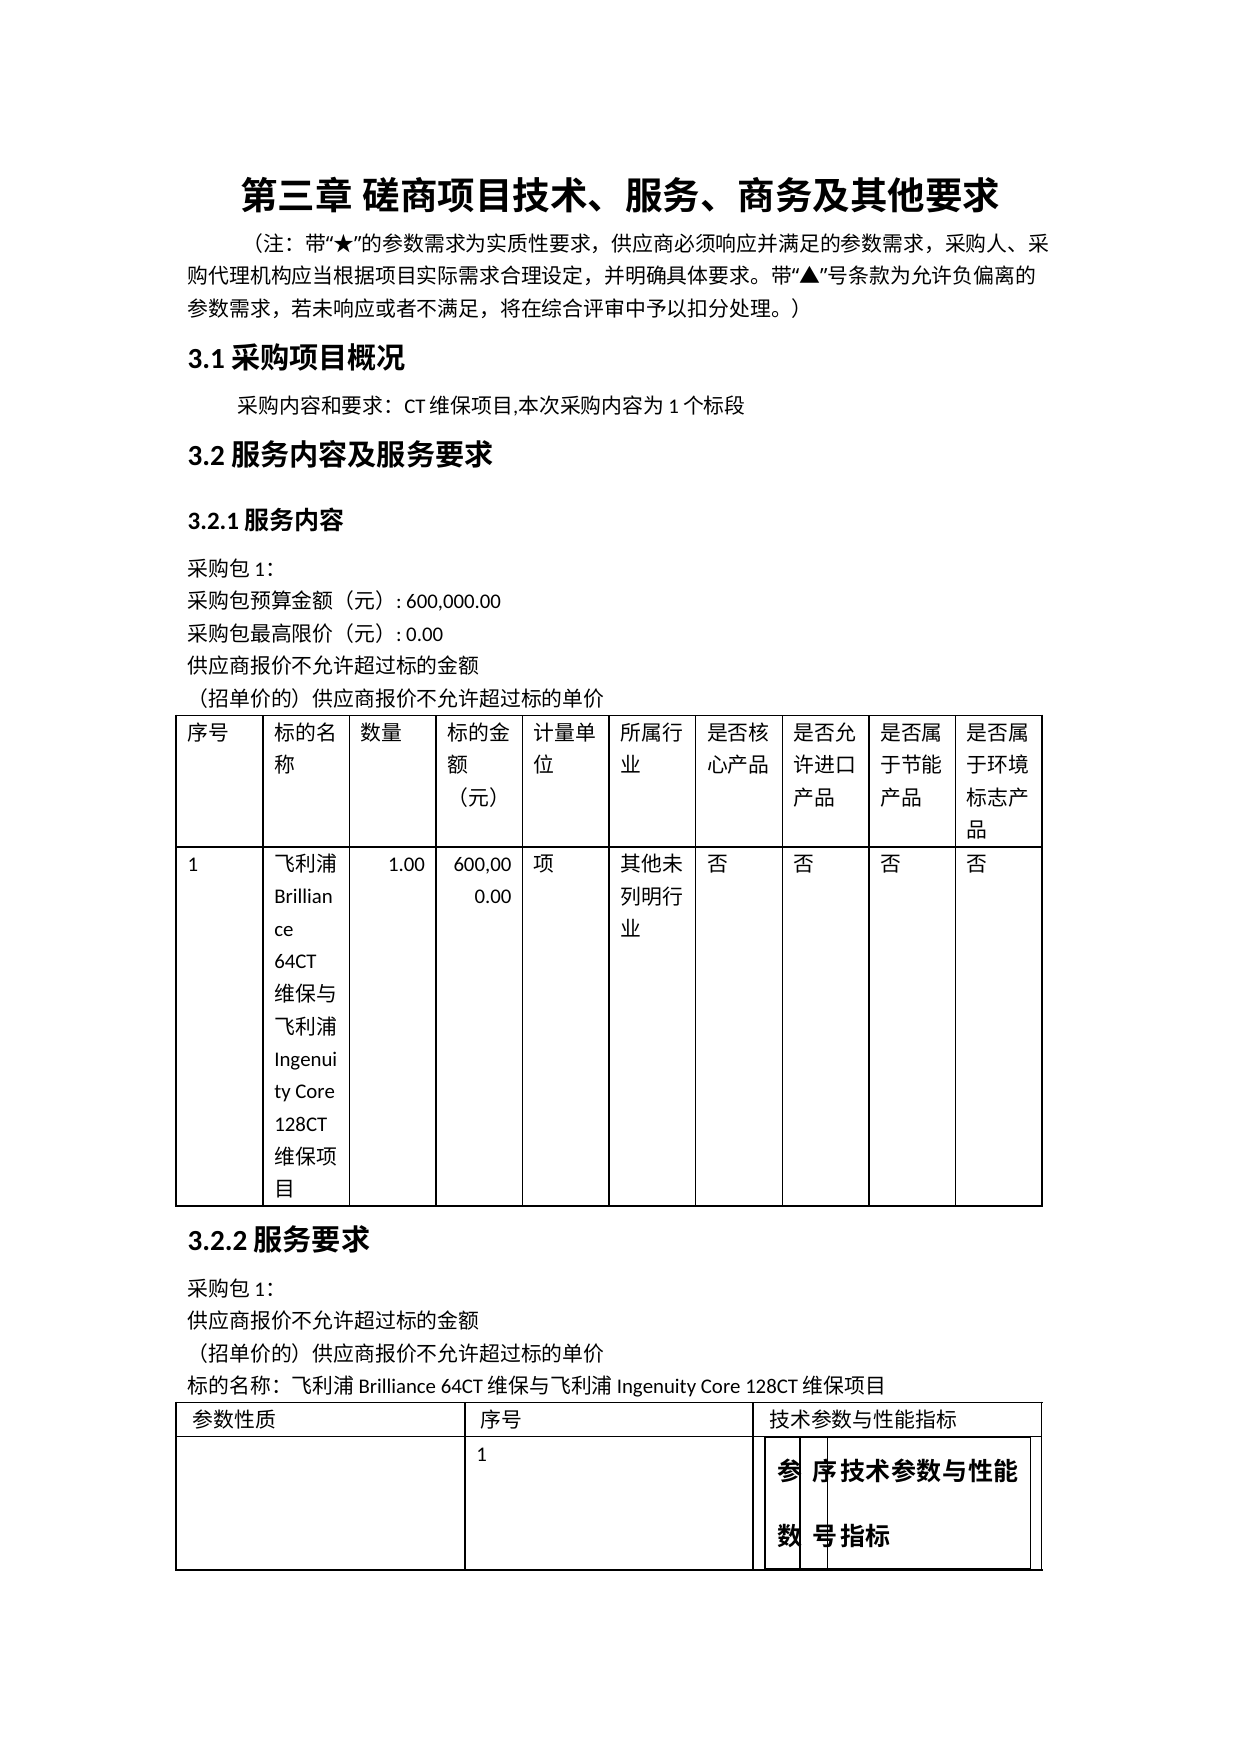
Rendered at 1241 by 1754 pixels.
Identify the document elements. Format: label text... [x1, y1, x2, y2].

text 3.1采购项目概况 [187, 324, 1053, 389]
text 3.2服务内容及服务要求 [187, 422, 1053, 487]
table_header 技术参数与性能指标 [754, 1403, 1041, 1436]
table_cell 600,000.00 [437, 848, 522, 1205]
text 标的名称：飞利浦Brilliance 64CT维保与飞利浦Ingenuity Core 128CT维保项目 [187, 1369, 1053, 1402]
table_header 参数性质 [177, 1403, 464, 1436]
table_header 序号 [466, 1403, 752, 1436]
table_header 是否核心产品 [696, 716, 782, 846]
table_cell 项 [523, 848, 608, 1205]
text 采购包预算金额（元）: 600,000.00 [187, 584, 1053, 617]
table_cell 否 [956, 848, 1041, 1205]
table_cell 1 [466, 1437, 752, 1569]
text （招单价的）供应商报价不允许超过标的单价 [187, 1337, 1053, 1369]
table_cell [801, 1438, 827, 1568]
table_cell [177, 1437, 464, 1569]
text 供应商报价不允许超过标的金额 [187, 1304, 1053, 1337]
text （注：带“★”的参数需求为实质性要求，供应商必须响应并满足的参数需求，采购人、采购代理机构应当根据项目实际需求合理设定，并明确具体要求。带“▲”号条款为允许负偏离的参数需求，若未响应或者不满足，将在综合评审中予以扣分处理。） [187, 227, 1053, 324]
text 采购包1： [187, 552, 1053, 584]
table_cell 否 [870, 848, 955, 1205]
table_cell 否 [696, 848, 782, 1205]
table_header 是否属于节能产品 [870, 716, 955, 846]
table_header 标的金额 （元） [437, 716, 522, 846]
table_cell [766, 1438, 799, 1568]
table_cell 1 [177, 848, 262, 1205]
text 3.2.2服务要求 [187, 1207, 1053, 1272]
table_header 计量单位 [523, 716, 608, 846]
table_header 数量 [350, 716, 435, 846]
text 采购包1： [187, 1272, 1053, 1304]
table_cell 飞利浦Brilliance 64CT维保与飞利浦Ingenuity Core 128CT维保项目 [264, 848, 349, 1205]
table_cell 否 [783, 848, 868, 1205]
table_cell 其他未列明行业 [610, 848, 695, 1205]
table_header 是否允许进口产品 [783, 716, 868, 846]
table_cell [754, 1437, 764, 1569]
table_header 标的名称 [264, 716, 349, 846]
table_header 所属行业 [610, 716, 695, 846]
text （招单价的）供应商报价不允许超过标的单价 [187, 682, 1053, 714]
text 第三章 磋商项目技术、服务、商务及其他要求 [187, 162, 1053, 227]
text 采购包最高限价（元）: 0.00 [187, 617, 1053, 649]
table_header 是否属于环境标志产品 [956, 716, 1041, 846]
text 3.2.1服务内容 [187, 487, 1053, 552]
table_cell 1.00 [350, 848, 435, 1205]
text 采购内容和要求：CT维保项目,本次采购内容为1个标段 [187, 389, 1053, 422]
text 供应商报价不允许超过标的金额 [187, 649, 1053, 682]
table_cell [828, 1438, 1030, 1568]
table_header 序号 [177, 716, 262, 846]
table_cell [1031, 1437, 1041, 1569]
